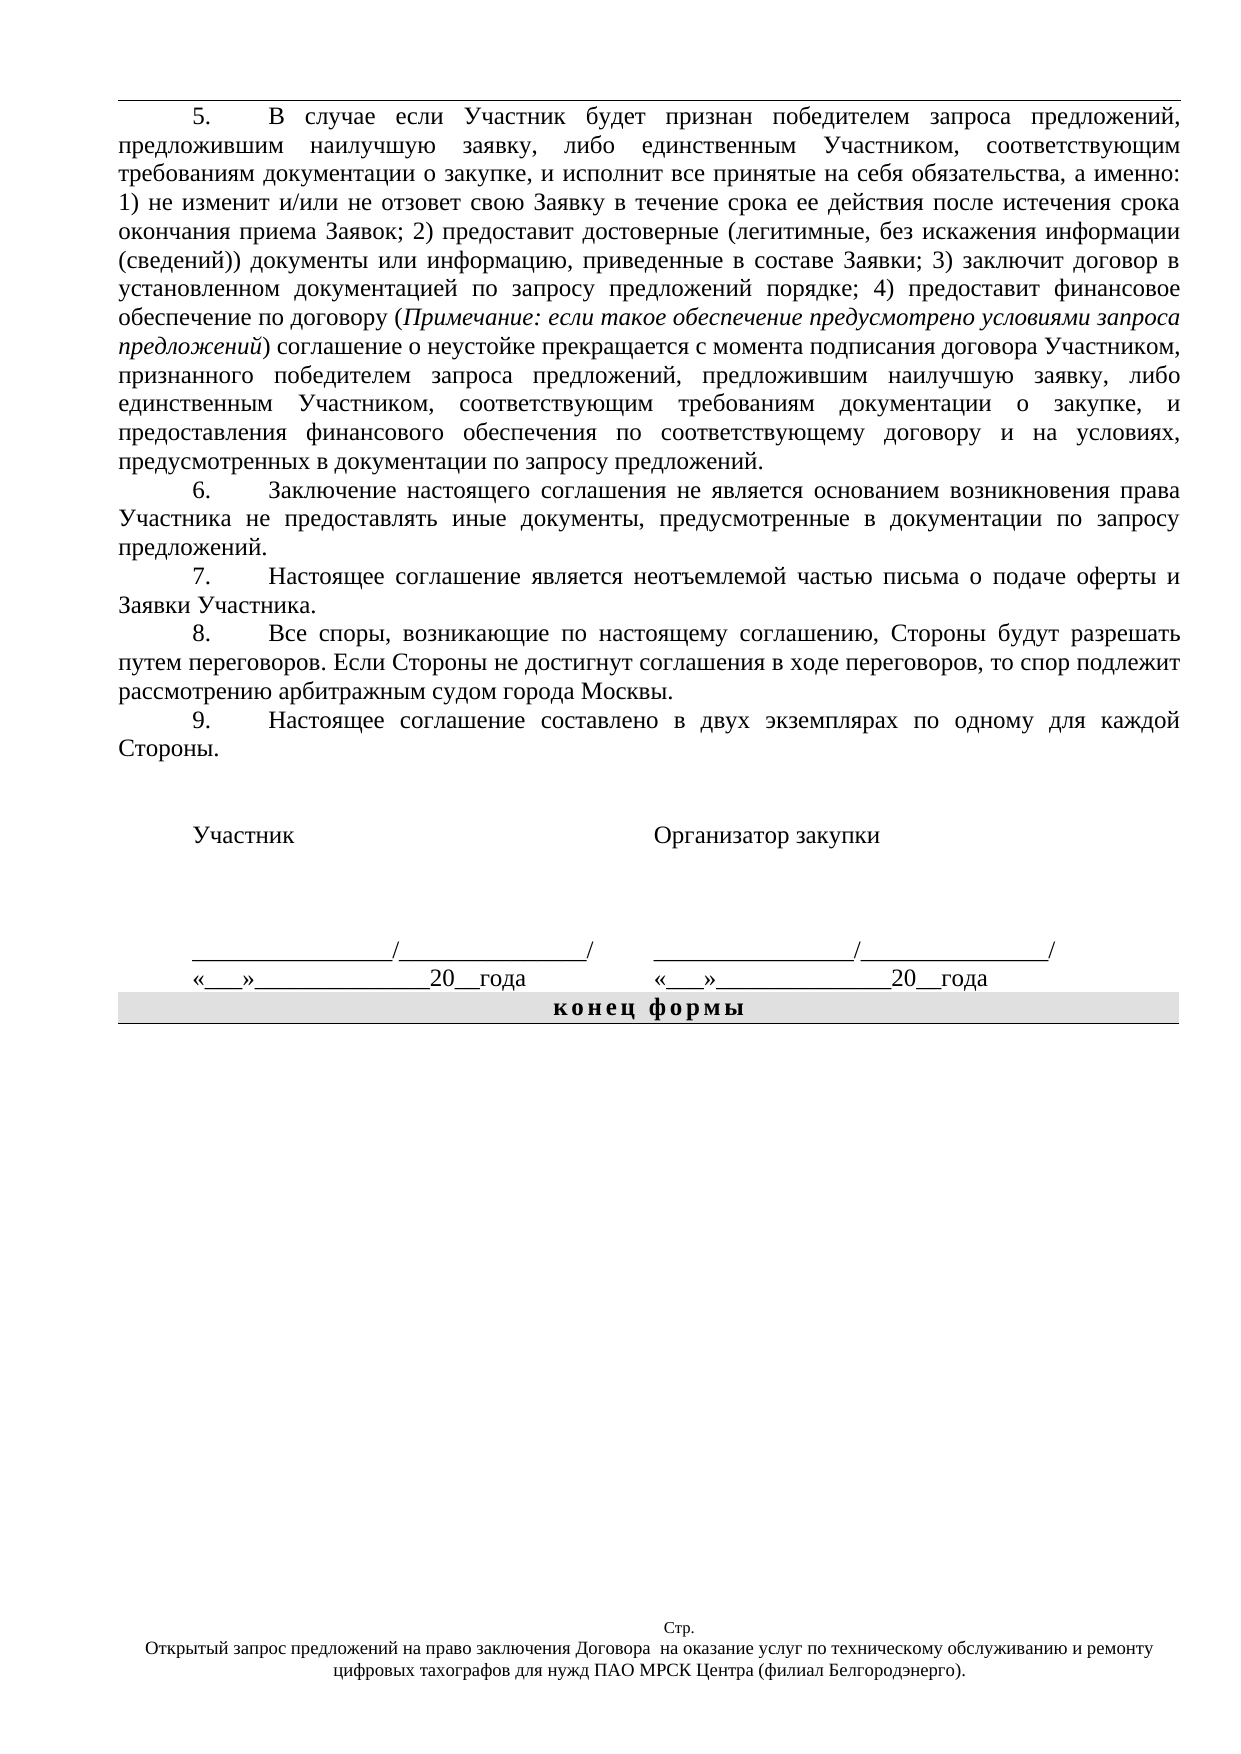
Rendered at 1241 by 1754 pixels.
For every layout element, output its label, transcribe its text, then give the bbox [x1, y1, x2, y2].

list Заключение настоящего соглашения не является основанием возникновения права Участника не предоставлять иные документы, предусмотренные в документации по запросу предложений. [118, 475, 1181, 561]
table_header Организатор закупки [643, 820, 1104, 848]
list Все споры, возникающие по настоящему соглашению, Стороны будут разрешать путем переговоров. Если Стороны не достигнут соглашения в ходе переговоров, то спор подлежит рассмотрению арбитражным судом города Москвы. [118, 618, 1181, 705]
text конец формы [118, 992, 1179, 1023]
table_cell ________________/_______________/ «___»______________20__года [181, 849, 642, 992]
list В случае если Участник будет признан победителем запроса предложений, предложившим наилучшую заявку, либо единственным Участником, соответствующим требованиям документации о закупке, и исполнит все принятые на себя обязательства, а именно: 1) не изменит и/или не отзовет свою Заявку в течение срока ее действия после истечения срока окончания приема Заявок; 2) предоставит достоверные (легитимные, без искажения информации (сведений)) документы или информацию, приведенные в составе Заявки; 3) заключит договор в установленном документацией по запросу предложений порядке; 4) предоставит финансовое обеспечение по договору (Примечание: если такое обеспечение предусмотрено условиями запроса предложений) соглашение о неустойке прекращается с момента подписания договора Участником, признанного победителем запроса предложений, предложившим наилучшую заявку, либо единственным Участником, соответствующим требованиям документации о закупке, и предоставления финансового обеспечения по соответствующему договору и на условиях, предусмотренных в документации по запросу предложений. [118, 101, 1181, 475]
list Настоящее соглашение составлено в двух экземплярах по одному для каждой Стороны. [118, 705, 1181, 762]
table_header Участник [181, 820, 642, 848]
list Настоящее соглашение является неотъемлемой частью письма о подаче оферты и Заявки Участника. [118, 561, 1181, 618]
table_cell ________________/_______________/ «___»______________20__года [643, 849, 1104, 992]
